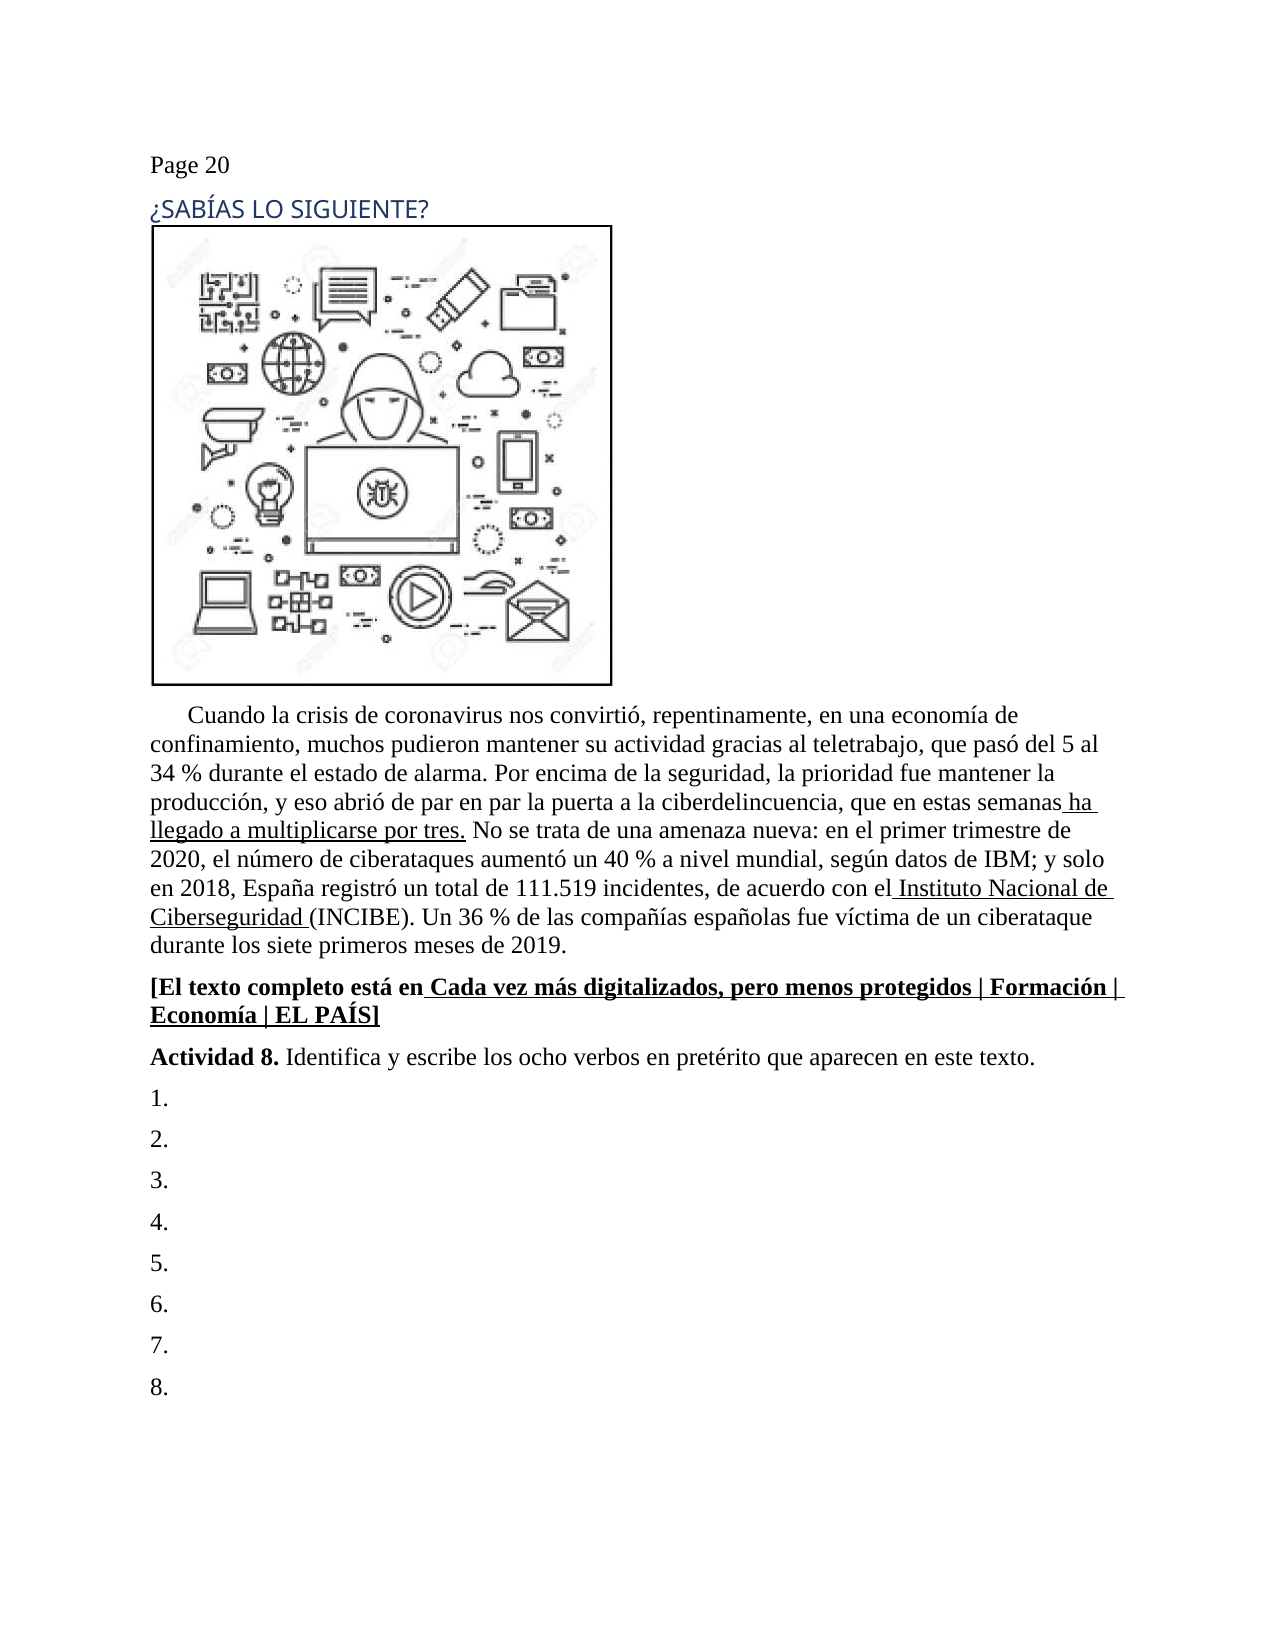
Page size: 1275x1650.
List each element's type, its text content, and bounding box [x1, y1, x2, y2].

text 3. [150, 1165, 1125, 1194]
text Cuando la crisis de coronavirus nos convirtió, repentinamente, en una economía de confinamiento, muchos pudieron mantener su actividad gracias al teletrabajo, que pasó del 5 al 34 % durante el estado de alarma. Por encima de la seguridad, la prioridad fue mantener la producción, y eso abrió de par en par la puerta a la ciberdelincuencia, que en estas semanas ha llegado a multiplicarse por tres. No se trata de una amenaza nueva: en el primer trimestre de 2020, el número de ciberataques aumentó un 40 % a nivel mundial, según datos de IBM; y solo en 2018, España registró un total de 111.519 incidentes, de acuerdo con el Instituto Nacional de Ciberseguridad (INCIBE). Un 36 % de las compañías españolas fue víctima de un ciberataque durante los siete primeros meses de 2019. [150, 700, 1125, 959]
text Actividad 8. Identifica y escribe los ocho verbos en pretérito que aparecen en este texto. [150, 1042, 1125, 1070]
text 5. [150, 1248, 1125, 1277]
picture [150, 225, 613, 688]
text [El texto completo está en Cada vez más digitalizados, pero menos protegidos | Formación | Economía | EL PAÍS] [150, 972, 1125, 1029]
text 6. [150, 1289, 1125, 1318]
subtitle ¿SABÍAS LO SIGUIENTE? [150, 191, 1125, 225]
text 4. [150, 1207, 1125, 1235]
text 8. [150, 1372, 1125, 1400]
text 2. [150, 1124, 1125, 1153]
text 1. [150, 1083, 1125, 1112]
text 7. [150, 1330, 1125, 1359]
text Page 20 [150, 150, 1125, 179]
